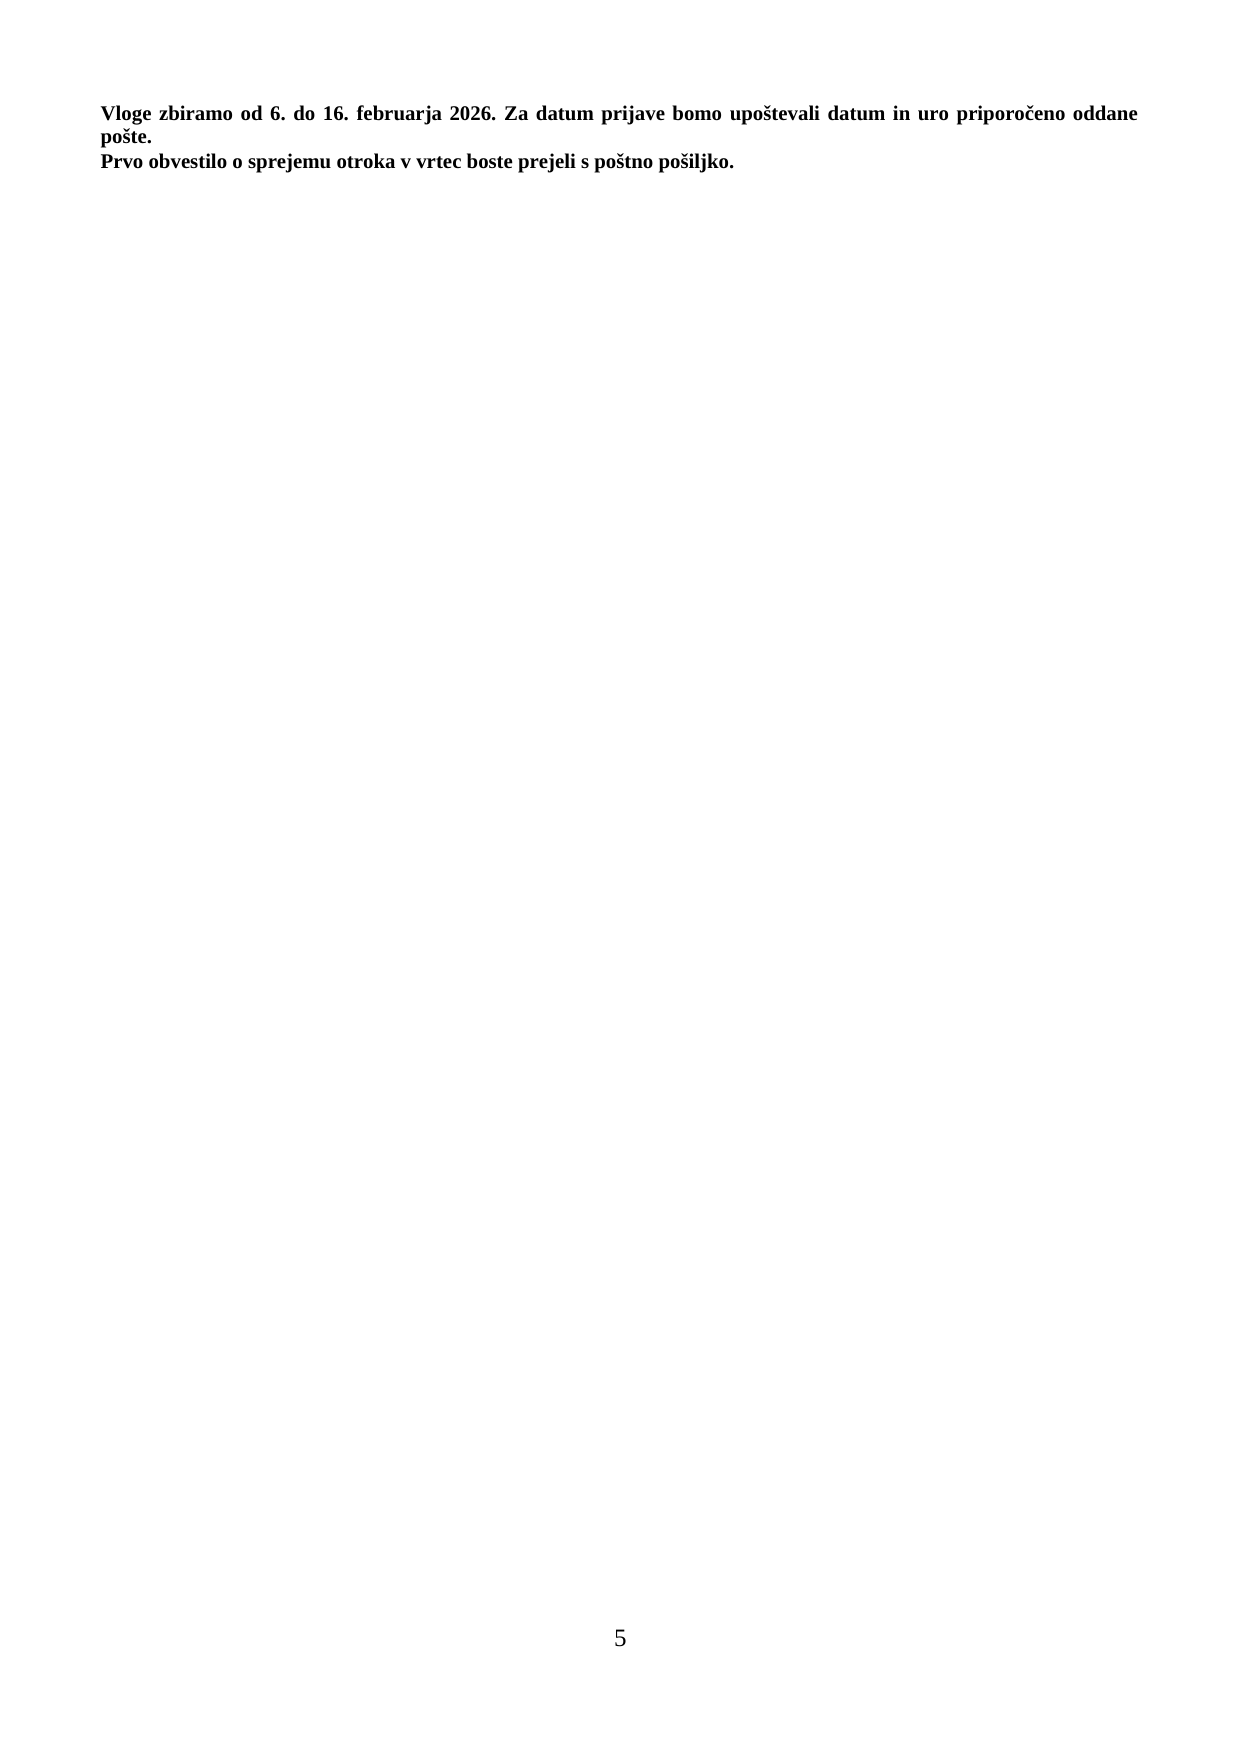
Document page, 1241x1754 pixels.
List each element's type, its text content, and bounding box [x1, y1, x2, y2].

text Prvo obvestilo o sprejemu otroka v vrtec boste prejeli s poštno pošiljko. [100, 148, 1140, 173]
text Vloge zbiramo od 6. do 16. februarja 2026. Za datum prijave bomo upoštevali datum in uro priporočeno oddane pošte. [100, 100, 1140, 148]
